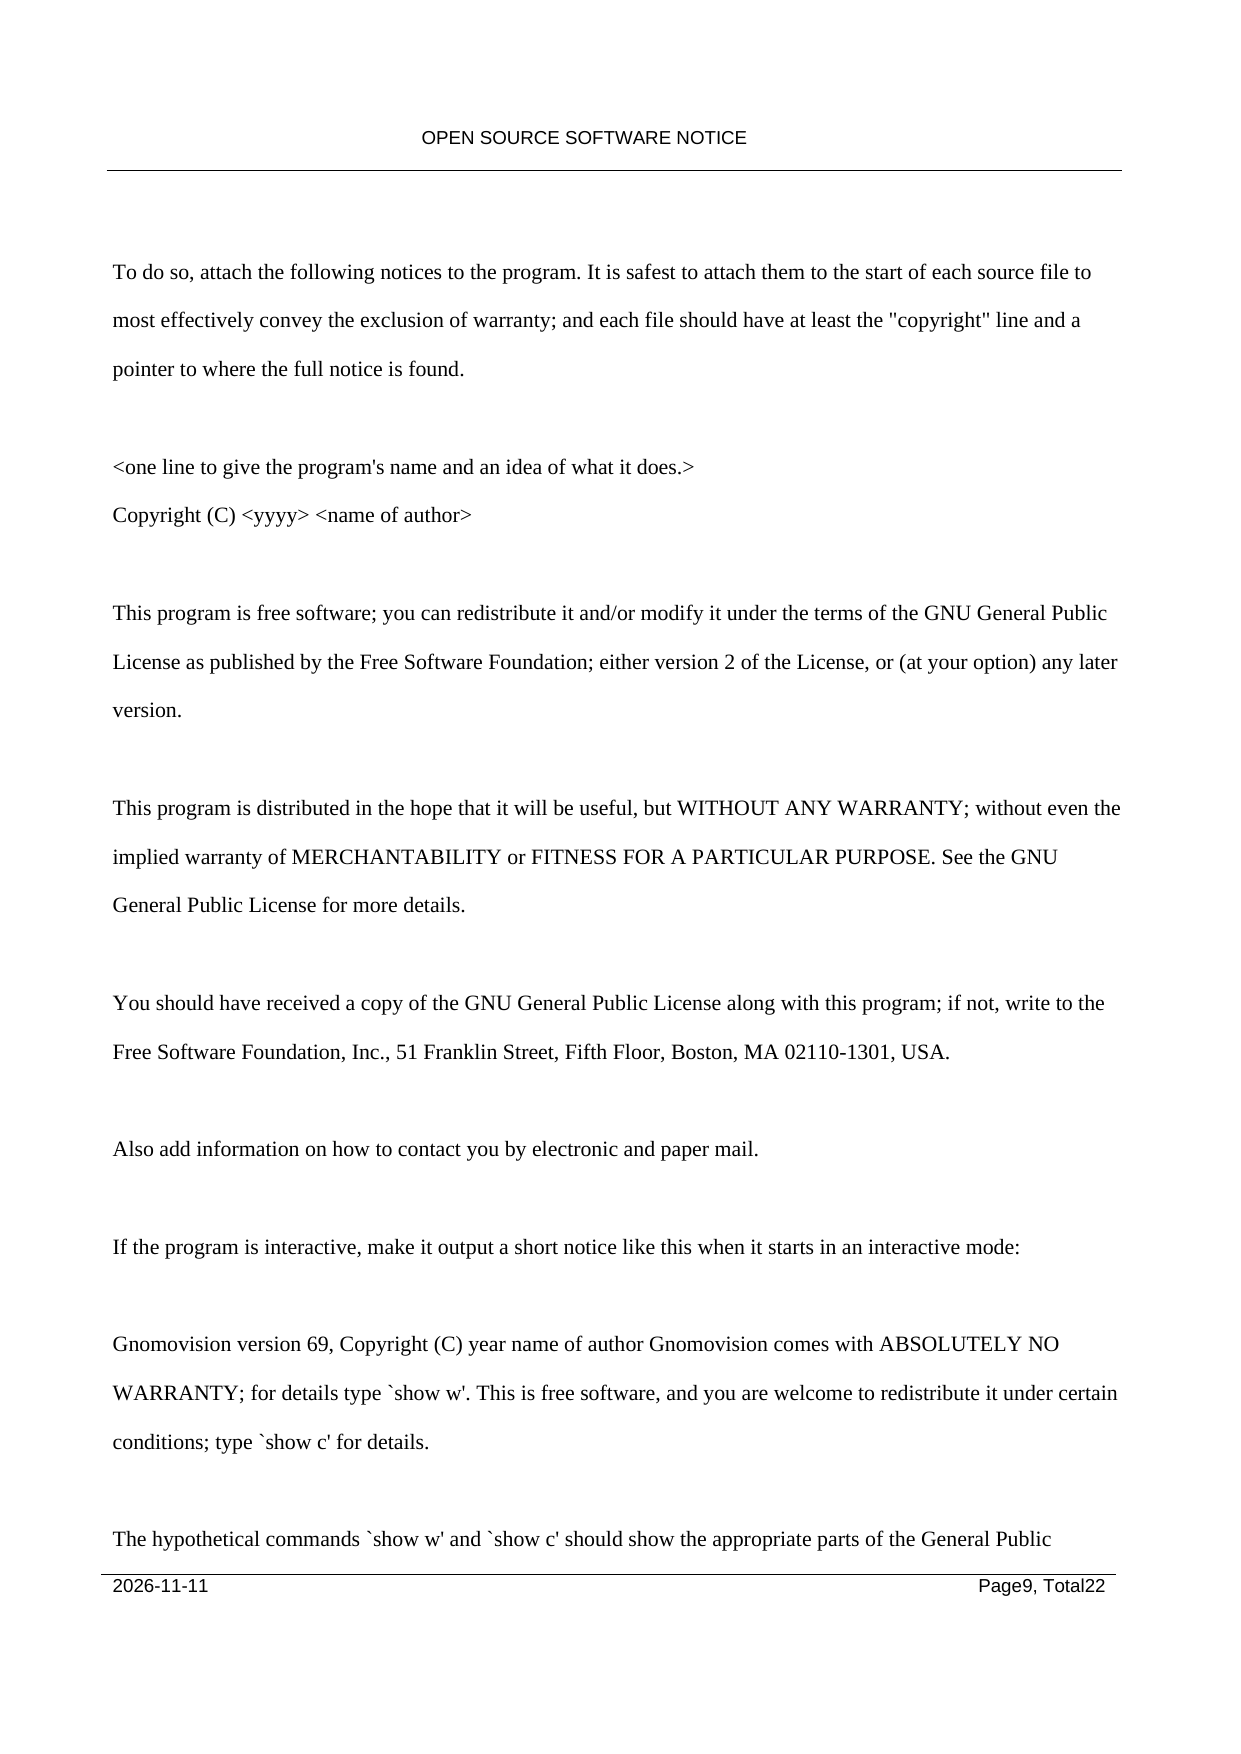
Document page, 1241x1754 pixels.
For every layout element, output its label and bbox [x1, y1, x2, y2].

text [112, 206, 1128, 1555]
